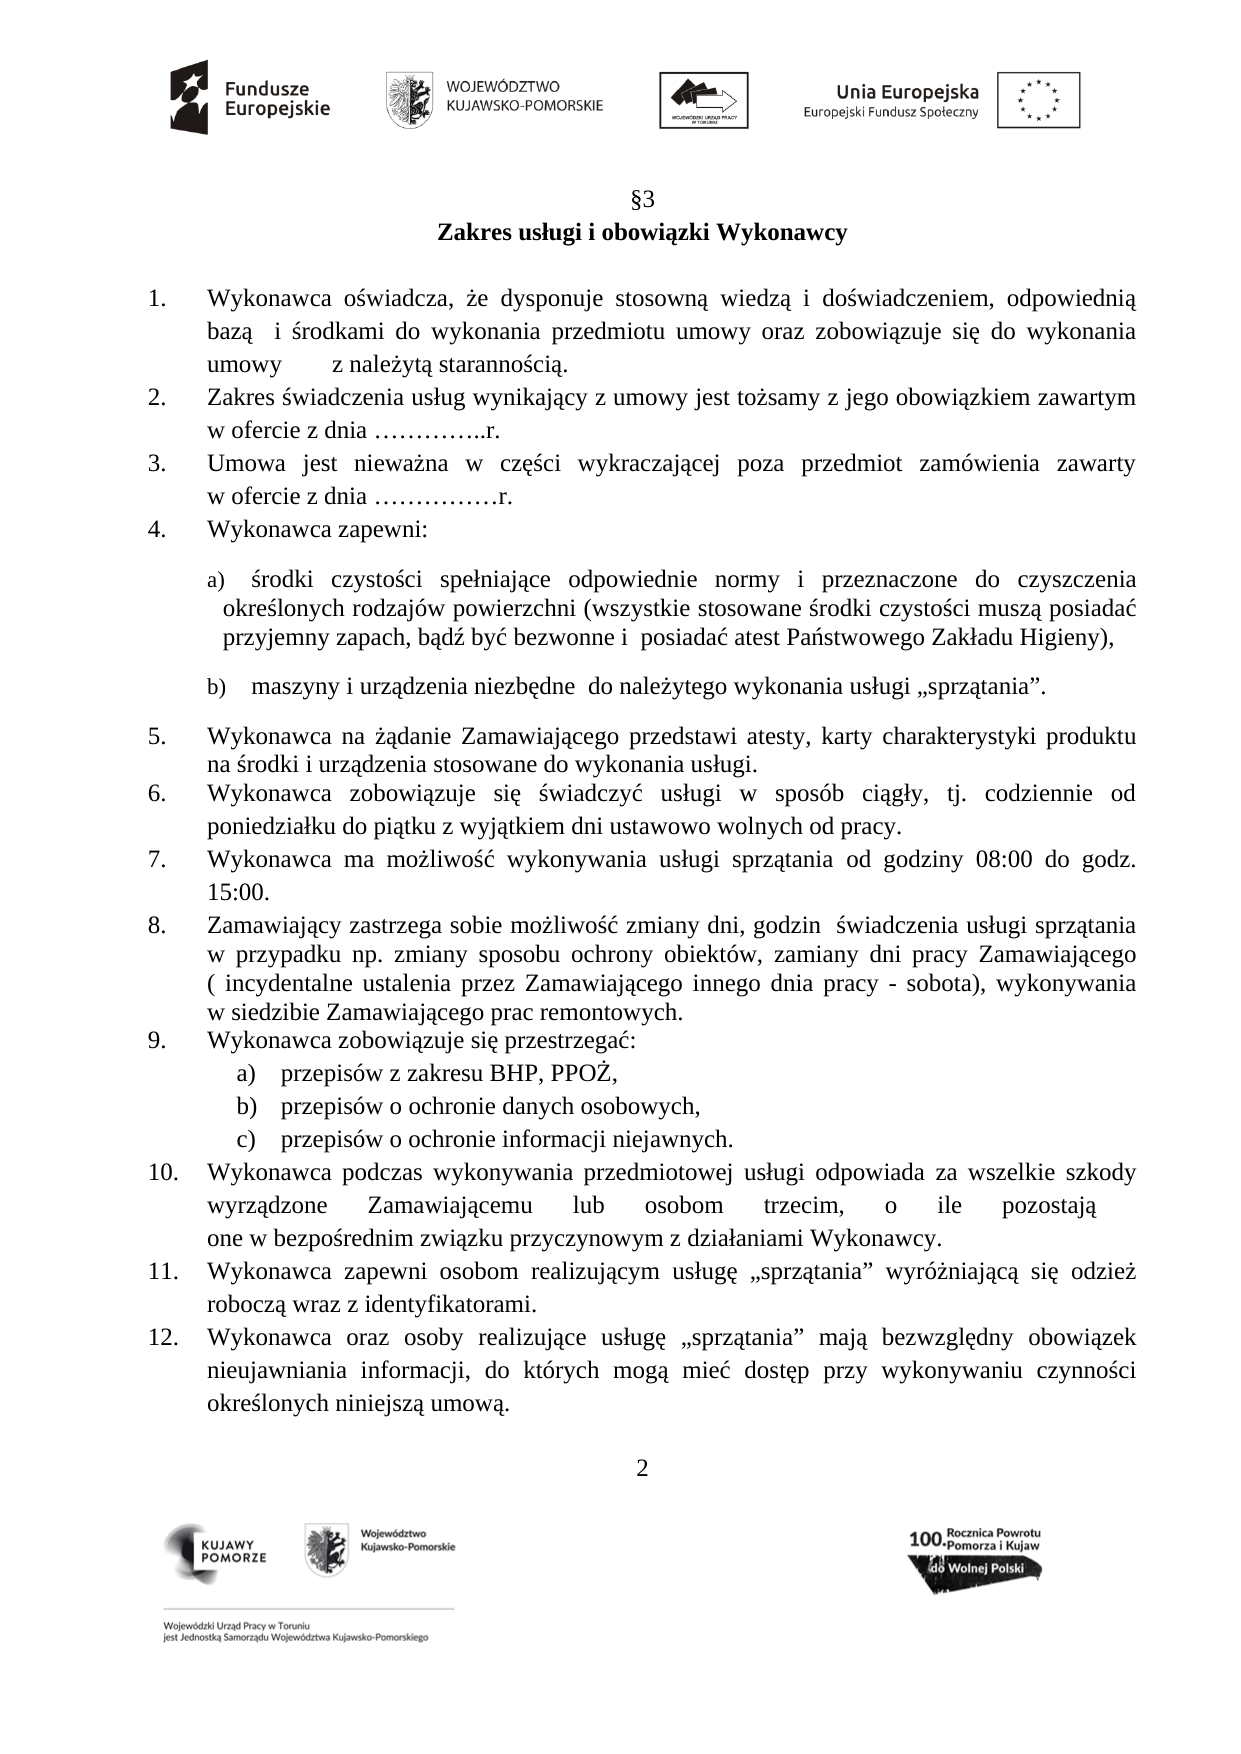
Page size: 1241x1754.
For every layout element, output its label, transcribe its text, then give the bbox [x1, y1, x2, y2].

list Wykonawca ma możliwość wykonywania usługi sprzątania od godziny 08:00 do godz. 15:00. [148, 844, 1137, 906]
list maszyny i urządzenia niezbędne do należytego wykonania usługi „sprzątania”. [207, 671, 1137, 700]
list Wykonawca oraz osoby realizujące usługę „sprzątania” mają bezwzględny obowiązek nieujawniania informacji, do których mogą mieć dostęp przy wykonywaniu czynności określonych niniejszą umową. [148, 1322, 1137, 1417]
list środki czystości spełniające odpowiednie normy i przeznaczone do czyszczenia określonych rodzajów powierzchni (wszystkie stosowane środki czystości muszą posiadać przyjemny zapach, bądź być bezwonne i posiadać atest Państwowego Zakładu Higieny), [207, 564, 1137, 650]
list Wykonawca zobowiązuje się przestrzegać: [148, 1025, 1137, 1054]
picture [147, 1481, 1093, 1681]
picture [151, 40, 1099, 154]
list przepisów o ochronie danych osobowych, [236, 1091, 1137, 1120]
text Zakres usługi i obowiązki Wykonawcy [148, 217, 1137, 246]
list Wykonawca zobowiązuje się świadczyć usługi w sposób ciągły, tj. codziennie od poniedziałku do piątku z wyjątkiem dni ustawowo wolnych od pracy. [148, 778, 1137, 840]
list przepisów o ochronie informacji niejawnych. [236, 1124, 1137, 1153]
text §3 [148, 184, 1137, 213]
list Wykonawca na żądanie Zamawiającego przedstawi atesty, karty charakterystyki produktu na środki i urządzenia stosowane do wykonania usługi. [148, 721, 1137, 778]
list Wykonawca podczas wykonywania przedmiotowej usługi odpowiada za wszelkie szkody wyrządzone Zamawiającemu lub osobom trzecim, o ile pozostają one w bezpośrednim związku przyczynowym z działaniami Wykonawcy. [148, 1157, 1137, 1252]
list Wykonawca zapewni: [148, 514, 1137, 543]
list Umowa jest nieważna w części wykraczającej poza przedmiot zamówienia zawarty w ofercie z dnia ……………r. [148, 448, 1137, 510]
list przepisów z zakresu BHP, PPOŻ, [236, 1058, 1137, 1087]
list Wykonawca zapewni osobom realizującym usługę „sprzątania” wyróżniającą się odzież roboczą wraz z identyfikatorami. [148, 1256, 1137, 1318]
list Wykonawca oświadcza, że dysponuje stosowną wiedzą i doświadczeniem, odpowiednią bazą i środkami do wykonania przedmiotu umowy oraz zobowiązuje się do wykonania umowy z należytą starannością. [148, 283, 1137, 378]
list Zamawiający zastrzega sobie możliwość zmiany dni, godzin świadczenia usługi sprzątania w przypadku np. zmiany sposobu ochrony obiektów, zamiany dni pracy Zamawiającego ( incydentalne ustalenia przez Zamawiającego innego dnia pracy - sobota), wykonywania w siedzibie Zamawiającego prac remontowych. [148, 910, 1137, 1025]
list Zakres świadczenia usług wynikający z umowy jest tożsamy z jego obowiązkiem zawartym w ofercie z dnia …………..r. [148, 382, 1137, 444]
